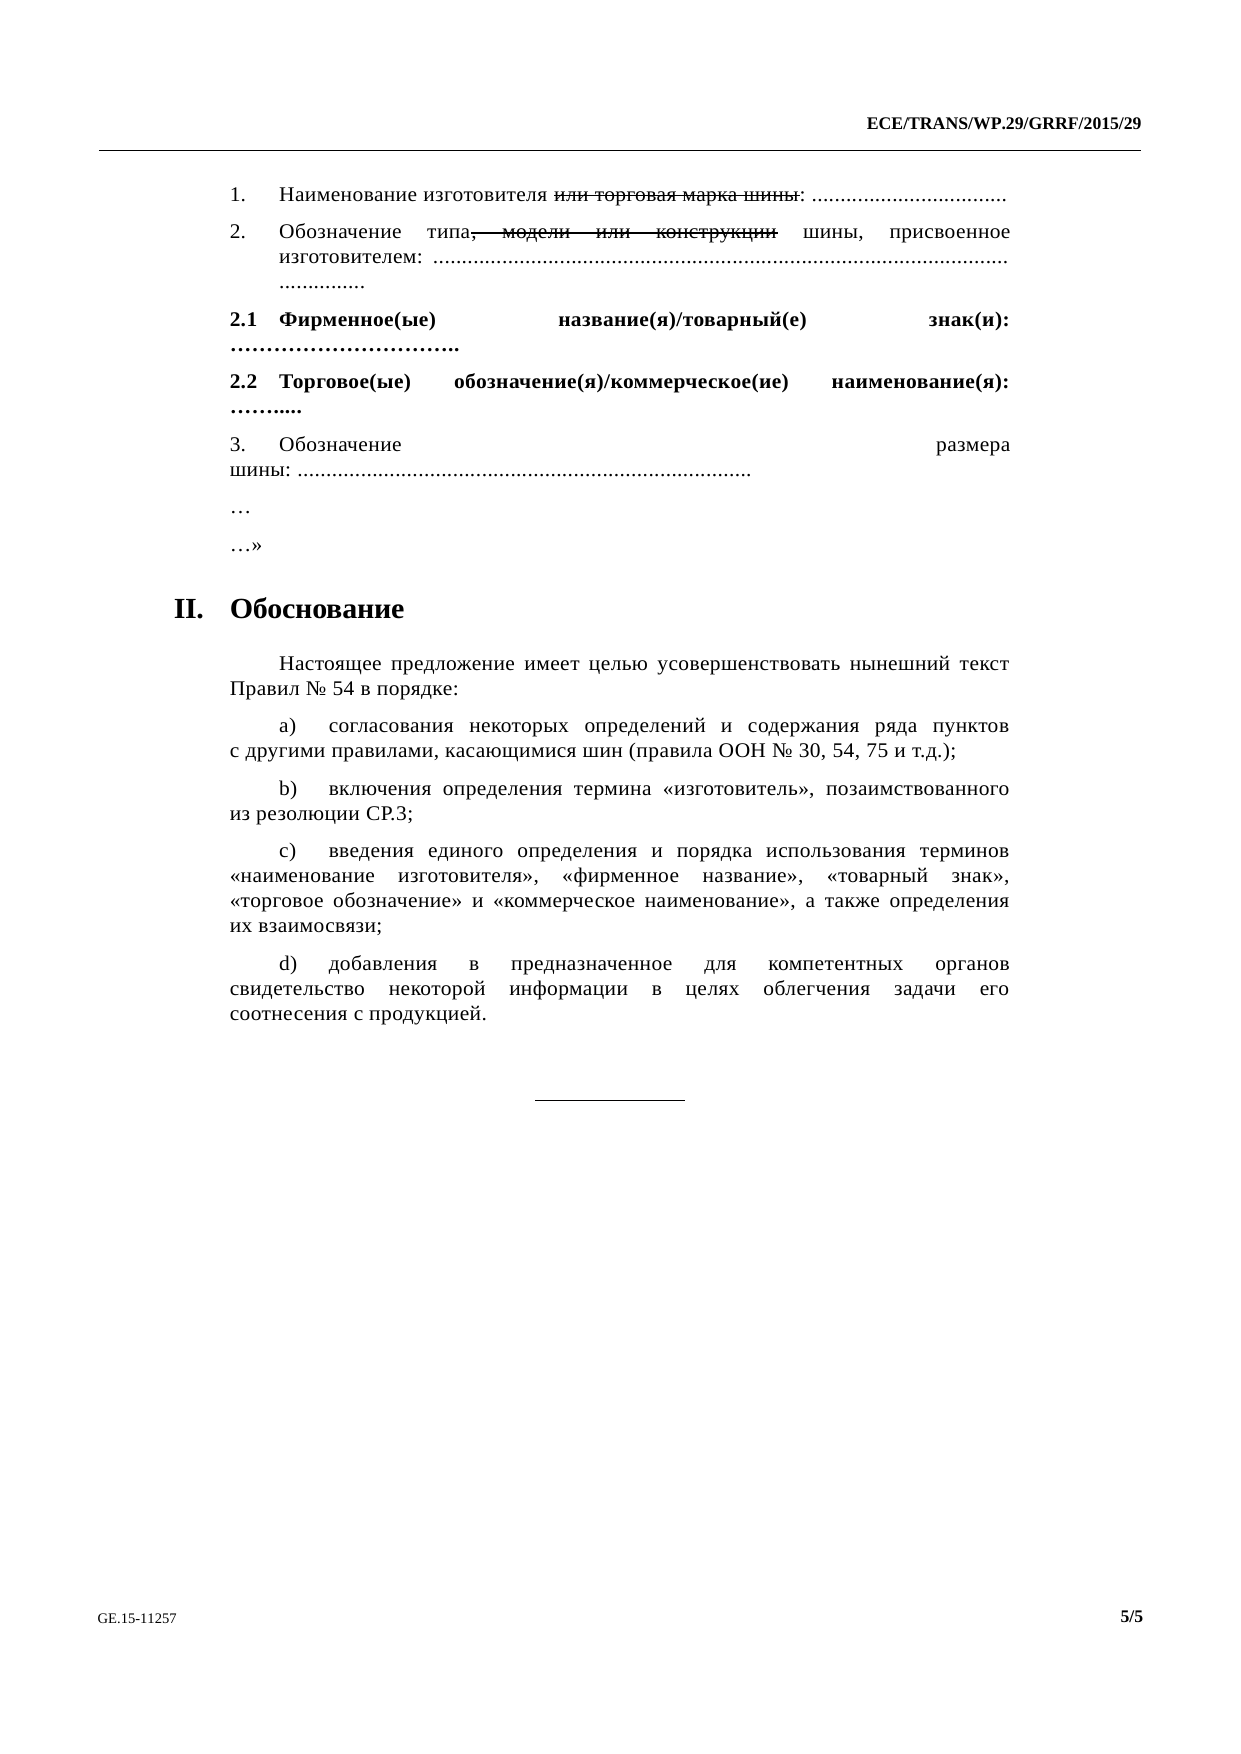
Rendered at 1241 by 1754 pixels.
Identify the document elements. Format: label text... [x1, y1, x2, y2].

text b) включения определения термина «изготовитель», позаимствованного из резолюции СР.3; [229, 775, 1011, 825]
text d) добавления в предназначенное для компетентных органов свидетельство некоторой информации в целях облегчения задачи его соотнесения с продукцией. [229, 950, 1011, 1025]
text 2.1 Фирменное(ые) название(я)/товарный(е) знак(и): ………………………….. [229, 306, 1011, 356]
text 2.2 Торговое(ые) обозначение(я)/коммерческое(ие) наименование(я): ……..... [229, 369, 1011, 419]
text …» [229, 531, 1011, 556]
text 1. Наименование изготовителя или торговая марка шины: .................................. [229, 181, 1011, 206]
text c) введения единого определения и порядка использования терминов «наименование изготовителя», «фирменное название», «товарный знак», «торговое обозначение» и «коммерческое наименование», а также определения их взаимосвязи; [229, 838, 1011, 938]
text … [229, 494, 1011, 519]
text a) согласования некоторых определений и содержания ряда пунктов с другими правилами, касающимися шин (правила ООН № 30, 54, 75 и т.д.); [229, 713, 1011, 763]
text II. Обоснование [97, 594, 1011, 625]
text Настоящее предложение имеет целью усовершенствовать нынешний текст Правил № 54 в порядке: [229, 650, 1011, 700]
text 3. Обозначение размера шины: ............................................................................... [229, 431, 1011, 481]
text 2. Обозначение типа, модели или конструкции шины, присвоенное изготовителем: ................................................................................................................... [229, 219, 1011, 294]
